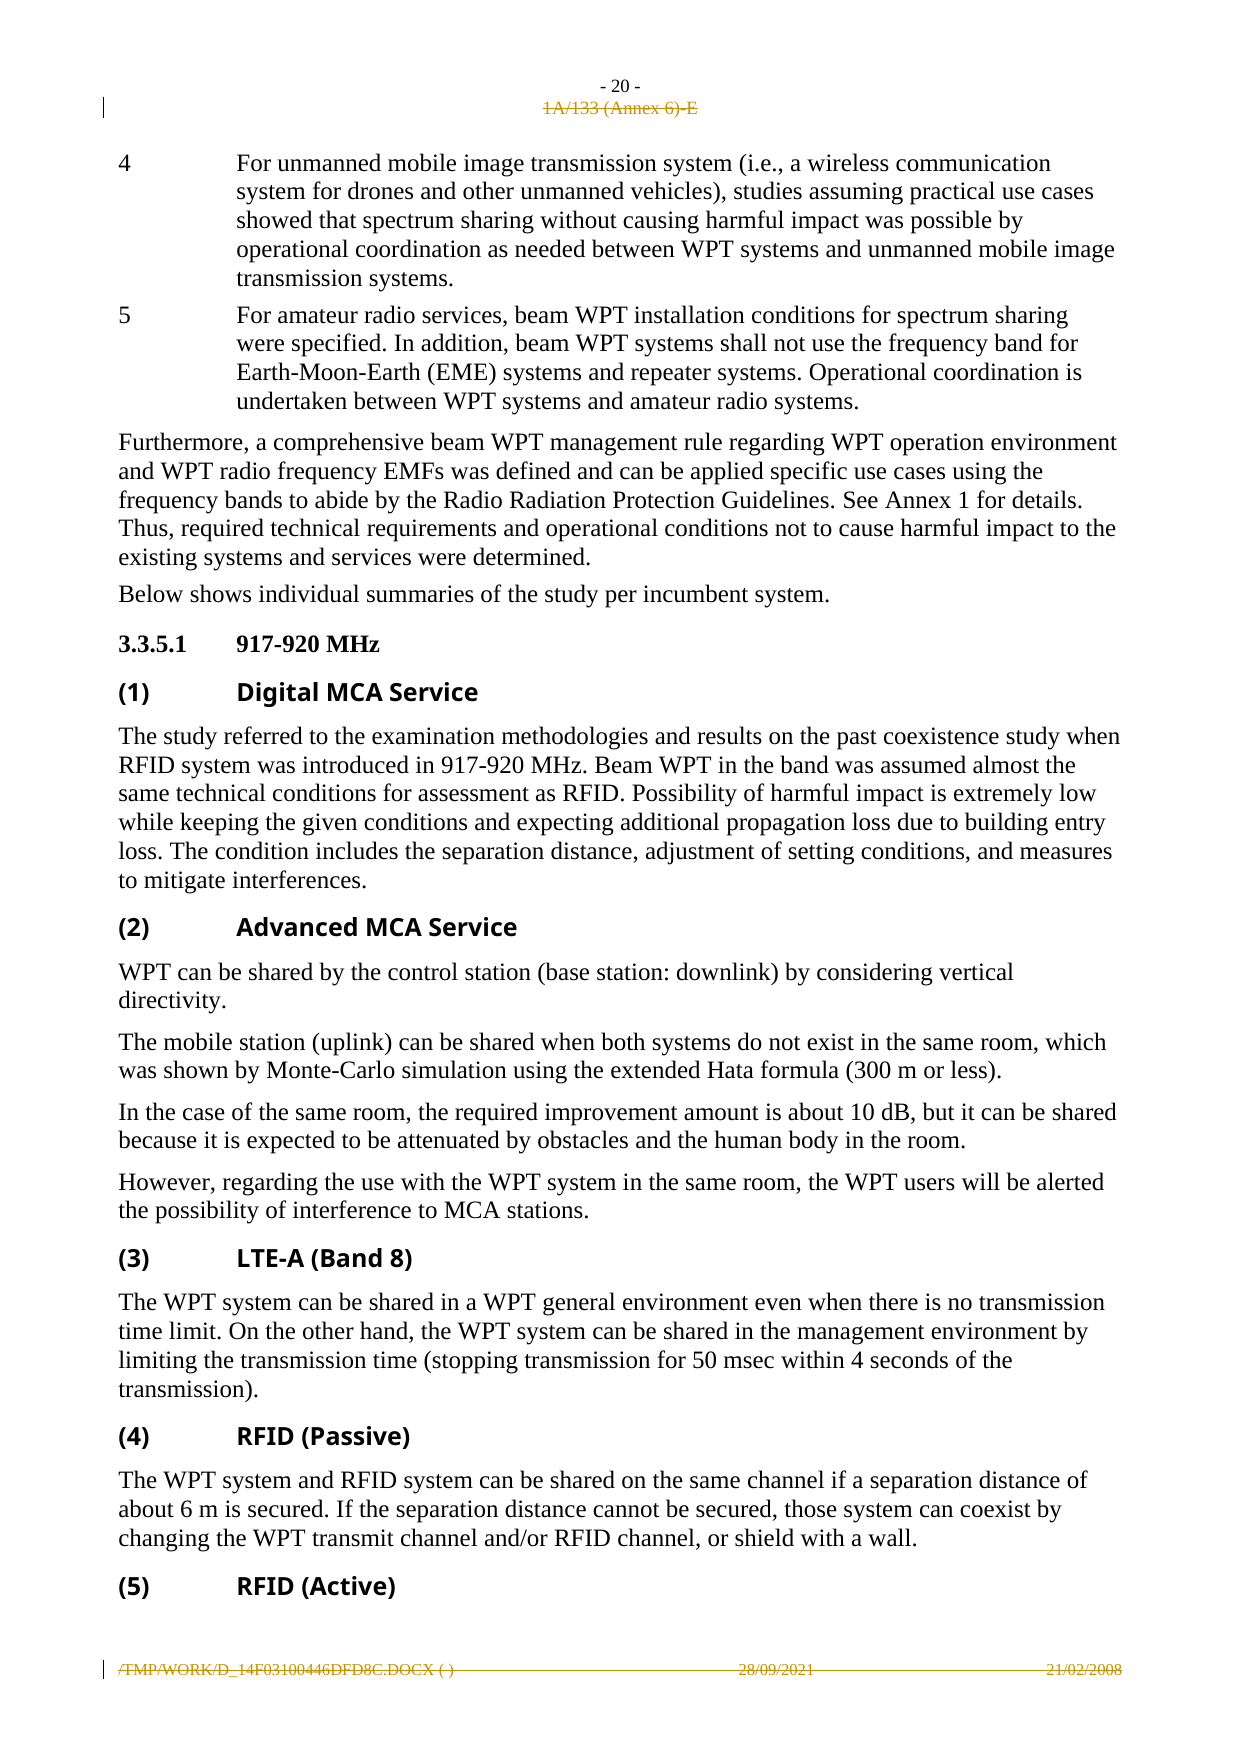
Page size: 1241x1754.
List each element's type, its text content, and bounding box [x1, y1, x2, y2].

text In the case of the same room, the required improvement amount is about 10 dB, but it can be shared because it is expected to be attenuated by obstacles and the human body in the room. [118, 1097, 1122, 1154]
text 5 For amateur radio services, beam WPT installation conditions for spectrum sharing were specified. In addition, beam WPT systems shall not use the frequency band for Earth-Moon-Earth (EME) systems and repeater systems. Operational coordination is undertaken between WPT systems and amateur radio systems. [118, 300, 1122, 415]
subtitle (5) RFID (Active) [118, 1568, 1122, 1603]
subtitle (1) Digital MCA Service [118, 674, 1122, 708]
text The study referred to the examination methodologies and results on the past coexistence study when RFID system was introduced in 917-920 MHz. Beam WPT in the band was assumed almost the same technical conditions for assessment as RFID. Possibility of harmful impact is extremely low while keeping the given conditions and expecting additional propagation loss due to building entry loss. The condition includes the separation distance, adjustment of setting conditions, and measures to mitigate interferences. [118, 721, 1122, 893]
text The WPT system can be shared in a WPT general environment even when there is no transmission time limit. On the other hand, the WPT system can be shared in the management environment by limiting the transmission time (stopping transmission for 50 msec within 4 seconds of the transmission). [118, 1287, 1122, 1402]
text The WPT system and RFID system can be shared on the same channel if a separation distance of about 6 m is secured. If the separation distance cannot be secured, those system can coexist by changing the WPT transmit channel and/or RFID channel, or shield with a wall. [118, 1466, 1122, 1552]
text Below shows individual summaries of the study per incumbent system. [118, 579, 1122, 608]
text WPT can be shared by the control station (base station: downlink) by considering vertical directivity. [118, 957, 1122, 1014]
text Furthermore, a comprehensive beam WPT management rule regarding WPT operation environment and WPT radio frequency EMFs was defined and can be applied specific use cases using the frequency bands to abide by the Radio Radiation Protection Guidelines. See Annex 1 for details. Thus, required technical requirements and operational conditions not to cause harmful impact to the existing systems and services were determined. [118, 427, 1122, 571]
text The mobile station (uplink) can be shared when both systems do not exist in the same room, which was shown by Monte-Carlo simulation using the extended Hata formula (300 m or less). [118, 1027, 1122, 1084]
text 4 For unmanned mobile image transmission system (i.e., a wireless communication system for drones and other unmanned vehicles), studies assuming practical use cases showed that spectrum sharing without causing harmful impact was possible by operational coordination as needed between WPT systems and unmanned mobile image transmission systems. [118, 148, 1122, 291]
text However, regarding the use with the WPT system in the same room, the WPT users will be alerted the possibility of interference to MCA stations. [118, 1167, 1122, 1224]
subtitle (4) RFID (Passive) [118, 1419, 1122, 1453]
subtitle (2) Advanced MCA Service [118, 910, 1122, 944]
subtitle 3.3.5.1 917-920 MHz [118, 629, 1122, 658]
subtitle (3) LTE-A (Band 8) [118, 1241, 1122, 1275]
